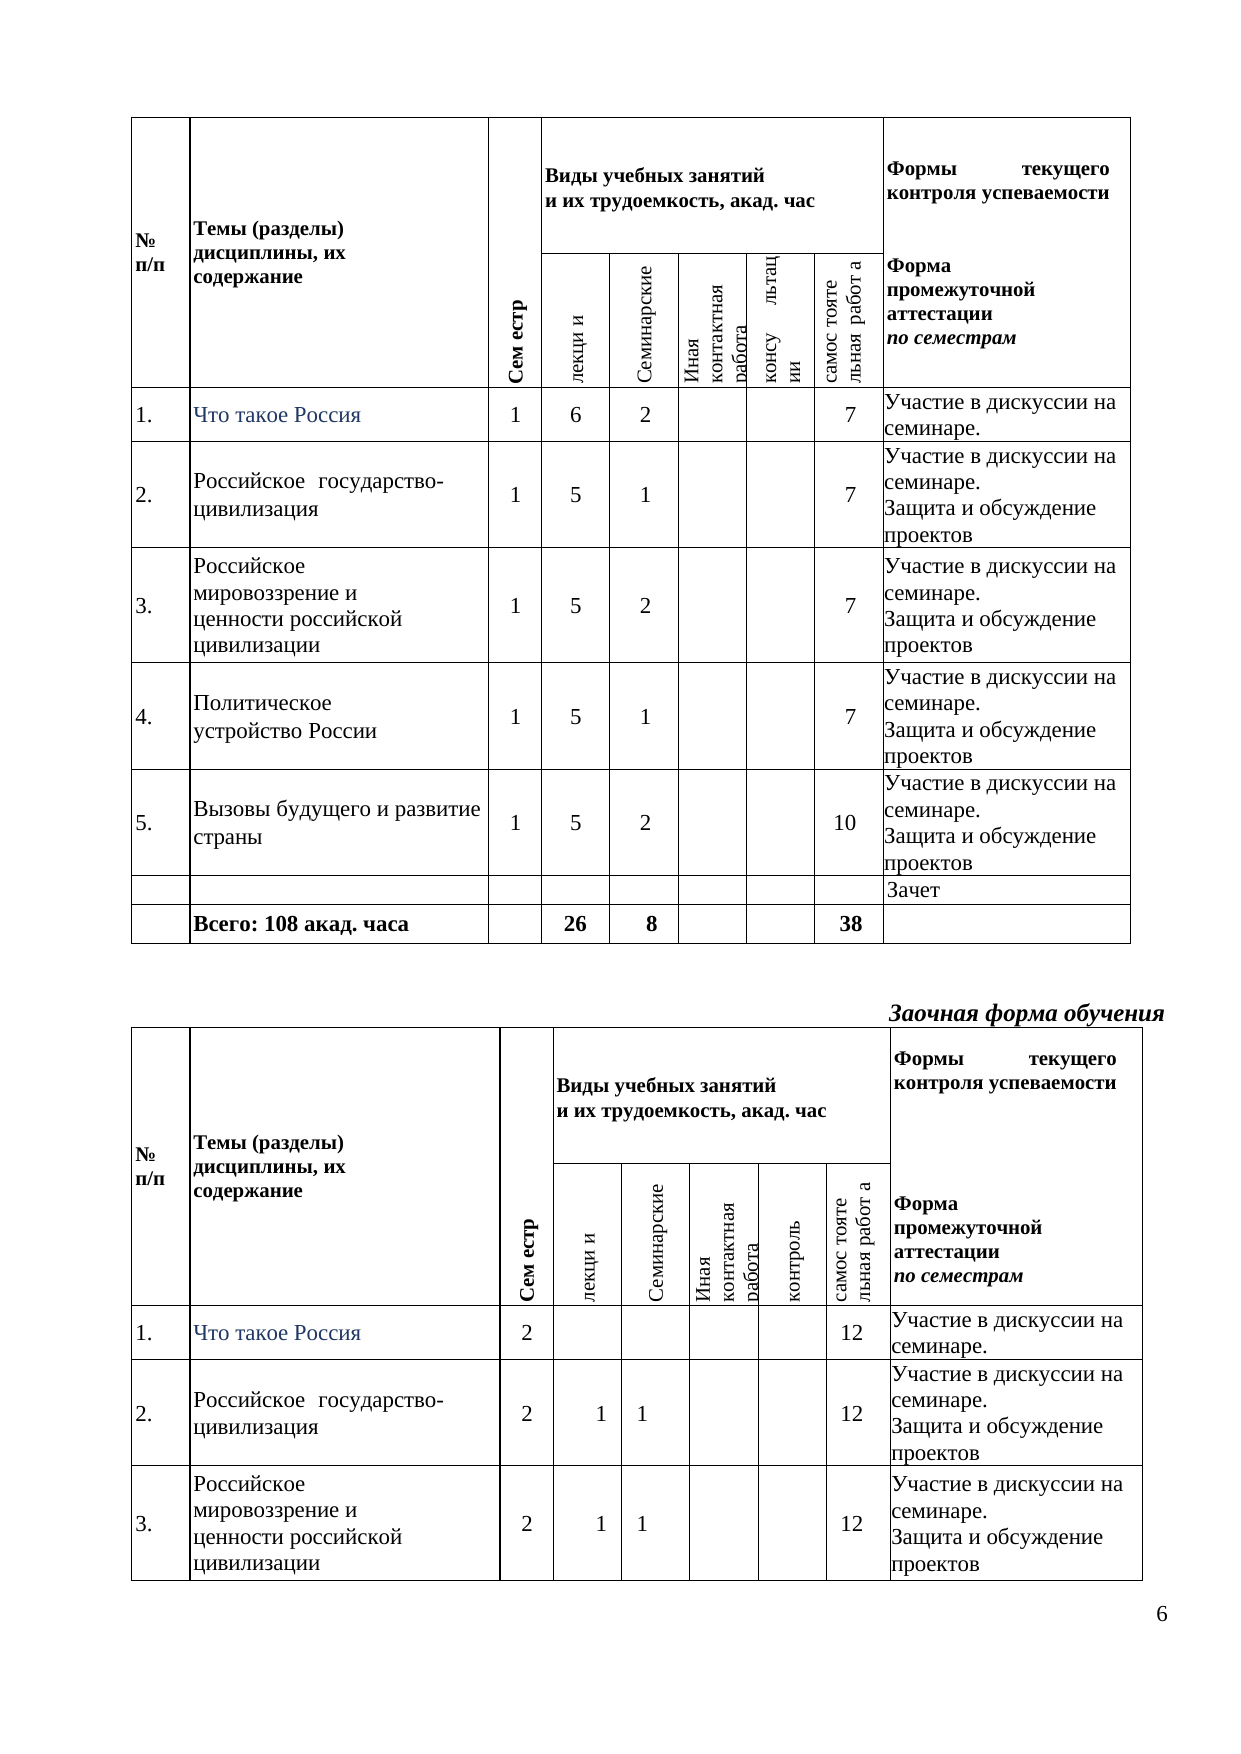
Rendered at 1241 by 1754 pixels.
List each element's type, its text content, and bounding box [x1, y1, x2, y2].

table_cell Участие в дискуссии на семинаре. Защита и обсуждение проектов [884, 548, 1130, 662]
table_cell Зачет [884, 876, 1130, 903]
table_cell [610, 876, 678, 903]
table_cell Вызовы будущего и развитие страны [191, 770, 488, 875]
table_cell 1 [489, 770, 541, 875]
table_cell 7 [815, 388, 883, 441]
table_cell [679, 770, 746, 875]
table_cell [747, 905, 814, 943]
table_cell 1 [489, 388, 541, 441]
table_header Темы (разделы) дисциплины, их содержание [191, 118, 488, 387]
table_cell 1 [554, 1466, 621, 1580]
table_cell 2. [132, 442, 189, 547]
table_header Виды учебных занятий и их трудоемкость, акад. час [554, 1028, 890, 1163]
table_cell [884, 905, 1130, 943]
table_cell 5 [542, 548, 609, 662]
table_cell [747, 770, 814, 875]
table_cell 1. [132, 388, 189, 441]
table_cell 5 [542, 442, 609, 547]
table_cell Иная контактная работа [679, 254, 746, 387]
table_header Формы текущего контроля успеваемости Форма промежуточной аттестации по семестрам [891, 1028, 1142, 1305]
table_cell 8 [610, 905, 678, 943]
table_cell [679, 442, 746, 547]
table_cell [815, 876, 883, 903]
table_cell 1 [489, 663, 541, 768]
table_cell Семинарские [622, 1164, 689, 1305]
table_header № п/п [132, 118, 189, 387]
table_cell [759, 1306, 826, 1359]
table_cell [554, 1306, 621, 1359]
table_cell 10 [815, 770, 883, 875]
table_cell 1 [622, 1360, 689, 1465]
table_cell 1 [554, 1360, 621, 1465]
table_header Виды учебных занятий и их трудоемкость, акад. час [542, 118, 883, 253]
table_cell 5 [542, 663, 609, 768]
table_cell [759, 1360, 826, 1465]
table_cell Всего: 108 акад. часа [191, 905, 488, 943]
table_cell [891, 1466, 1142, 1580]
table_cell контроль [759, 1164, 826, 1305]
table_cell 3. [132, 1466, 189, 1580]
table_cell 12 [827, 1360, 890, 1465]
table_cell [679, 905, 746, 943]
table_header № п/п [132, 1028, 189, 1305]
table_cell 2 [610, 388, 678, 441]
table_cell [690, 1466, 758, 1580]
table_cell 4. [132, 663, 189, 768]
table_cell 2 [610, 548, 678, 662]
table_cell 12 [827, 1306, 890, 1359]
table_cell [679, 388, 746, 441]
table_cell [132, 876, 189, 903]
table_cell [679, 876, 746, 903]
table_cell Участие в дискуссии на семинаре. [884, 388, 1130, 441]
table_cell 1 [489, 442, 541, 547]
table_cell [891, 1360, 1142, 1465]
table_cell [679, 663, 746, 768]
table_cell [747, 388, 814, 441]
table_cell 38 [815, 905, 883, 943]
table_cell [747, 876, 814, 903]
table_cell [747, 663, 814, 768]
table_cell Что такое Россия [191, 388, 488, 441]
table_cell 5 [542, 770, 609, 875]
table_cell 7 [815, 548, 883, 662]
table_cell Российское мировоззрение и ценности российской цивилизации [191, 1466, 499, 1580]
table_cell [132, 905, 189, 943]
table_cell 7 [815, 663, 883, 768]
table_cell лекци и [542, 254, 609, 387]
table_cell 2. [132, 1360, 189, 1465]
table_cell 2 [501, 1306, 553, 1359]
table_cell Участие в дискуссии на семинаре. Защита и обсуждение проектов [884, 442, 1130, 547]
table_cell Политическое устройство России [191, 663, 488, 768]
table_cell консу льтац ии [747, 254, 814, 387]
table_cell [747, 548, 814, 662]
table_header Сем естр [501, 1028, 553, 1305]
table_cell [690, 1360, 758, 1465]
table_cell [622, 1306, 689, 1359]
table_cell Российское государство- цивилизация [191, 1360, 499, 1465]
table_cell [747, 442, 814, 547]
table_header Формы текущего контроля успеваемости Форма промежуточной аттестации по семестрам [884, 118, 1130, 387]
table_cell 2 [610, 770, 678, 875]
table_cell [759, 1466, 826, 1580]
table_cell Участие в дискуссии на семинаре. Защита и обсуждение проектов [884, 770, 1130, 875]
table_cell [542, 876, 609, 903]
table_cell Что такое Россия [191, 1306, 499, 1359]
table_cell 1 [489, 548, 541, 662]
table_cell [191, 876, 488, 903]
table_cell [489, 905, 541, 943]
table_cell 2 [501, 1466, 553, 1580]
table_header Темы (разделы) дисциплины, их содержание [191, 1028, 499, 1305]
table_cell 2 [501, 1360, 553, 1465]
table_cell лекци и [554, 1164, 621, 1305]
table_header Сем естр [489, 118, 541, 387]
table_cell самос тояте льная работ а [827, 1164, 890, 1305]
table_cell [690, 1306, 758, 1359]
table_cell 3. [132, 548, 189, 662]
table_cell Российское мировоззрение и ценности российской цивилизации [191, 548, 488, 662]
table_cell Иная контактная работа [690, 1164, 758, 1305]
table_cell [489, 876, 541, 903]
table_cell 1 [610, 442, 678, 547]
table_cell самос тояте льная работ а [815, 254, 883, 387]
table_cell Российское государство- цивилизация [191, 442, 488, 547]
table_cell 1. [132, 1306, 189, 1359]
table_cell 26 [542, 905, 609, 943]
table_cell Участие в дискуссии на семинаре. [891, 1306, 1142, 1359]
table_cell Участие в дискуссии на семинаре. Защита и обсуждение проектов [884, 663, 1130, 768]
table_cell 7 [815, 442, 883, 547]
table_cell 1 [622, 1466, 689, 1580]
table_cell [679, 548, 746, 662]
table_cell 1 [610, 663, 678, 768]
table_cell 6 [542, 388, 609, 441]
table_cell 5. [132, 770, 189, 875]
table_cell Семинарские [610, 254, 678, 387]
text Заочная форма обучения [160, 998, 1167, 1027]
table_cell 12 [827, 1466, 890, 1580]
